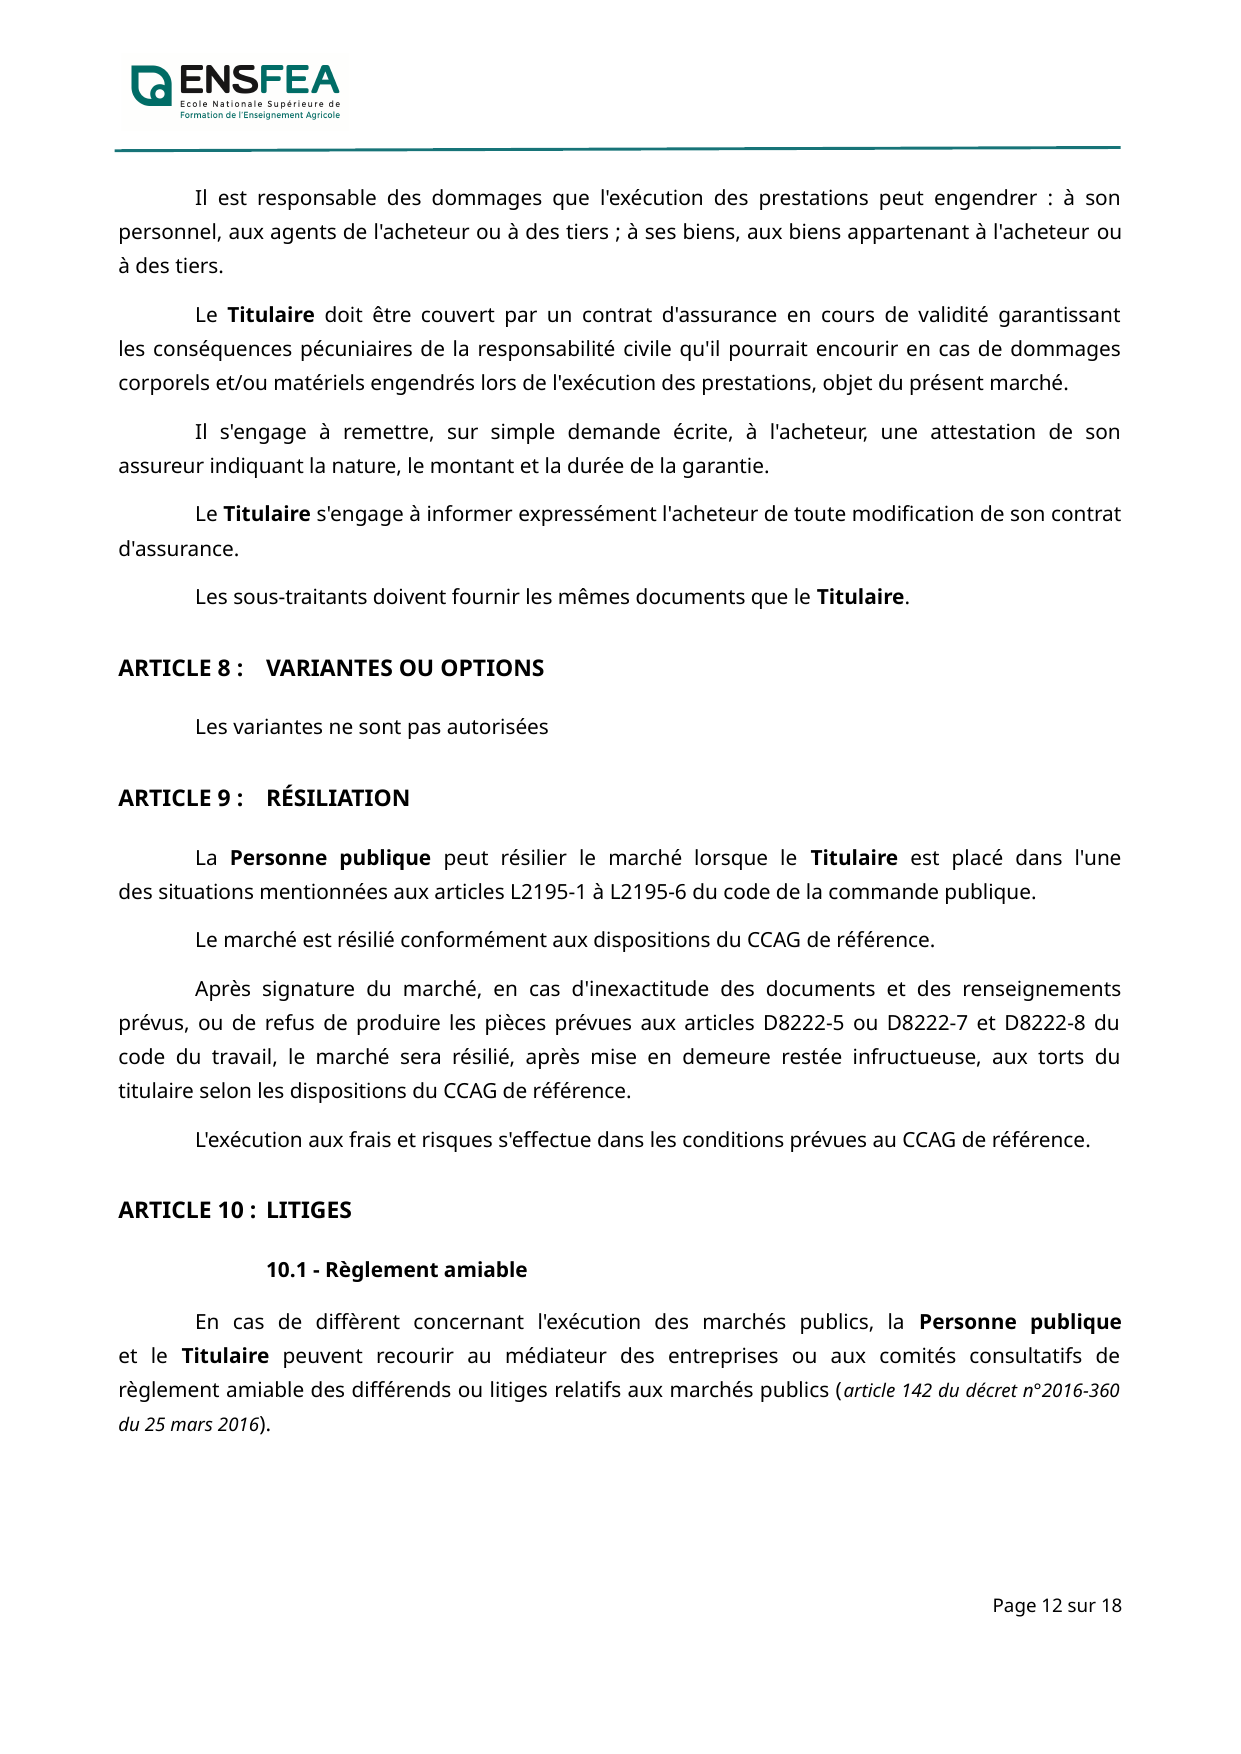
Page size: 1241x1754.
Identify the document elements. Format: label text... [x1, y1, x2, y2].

subtitle Règlement amiable [266, 1255, 1122, 1283]
picture [121, 53, 350, 131]
text Il s'engage à remettre, sur simple demande écrite, à l'acheteur, une attestation de son assureur indiquant la nature, le montant et la durée de la garantie. [118, 417, 1122, 479]
subtitle Résiliation [118, 782, 1122, 813]
text Le marché est résilié conformément aux dispositions du CCAG de référence. [118, 925, 1122, 954]
subtitle Litiges [118, 1194, 1122, 1226]
text L'exécution aux frais et risques s'effectue dans les conditions prévues au CCAG de référence. [118, 1125, 1122, 1153]
text Après signature du marché, en cas d'inexactitude des documents et des renseignements prévus, ou de refus de produire les pièces prévues aux articles D8222-5 ou D8222-7 et D8222-8 du code du travail, le marché sera résilié, après mise en demeure restée infructueuse, aux torts du titulaire selon les dispositions du CCAG de référence. [118, 974, 1122, 1105]
text Les sous-traitants doivent fournir les mêmes documents que le Titulaire. [118, 582, 1122, 611]
text Il est responsable des dommages que l'exécution des prestations peut engendrer : à son personnel, aux agents de l'acheteur ou à des tiers ; à ses biens, aux biens appartenant à l'acheteur ou à des tiers. [118, 183, 1122, 280]
text Le Titulaire doit être couvert par un contrat d'assurance en cours de validité garantissant les conséquences pécuniaires de la responsabilité civile qu'il pourrait encourir en cas de dommages corporels et/ou matériels engendrés lors de l'exécution des prestations, objet du présent marché. [118, 300, 1122, 397]
text La Personne publique peut résilier le marché lorsque le Titulaire est placé dans l'une des situations mentionnées aux articles L2195-1 à L2195-6 du code de la commande publique. [118, 843, 1122, 905]
text En cas de diffèrent concernant l'exécution des marchés publics, la Personne publique et le Titulaire peuvent recourir au médiateur des entreprises ou aux comités consultatifs de règlement amiable des différends ou litiges relatifs aux marchés publics (article 142 du décret n°2016-360 du 25 mars 2016). [118, 1307, 1122, 1438]
text Les variantes ne sont pas autorisées [118, 712, 1122, 741]
subtitle Variantes ou options [118, 652, 1122, 683]
text Le Titulaire s'engage à informer expressément l'acheteur de toute modification de son contrat d'assurance. [118, 499, 1122, 562]
